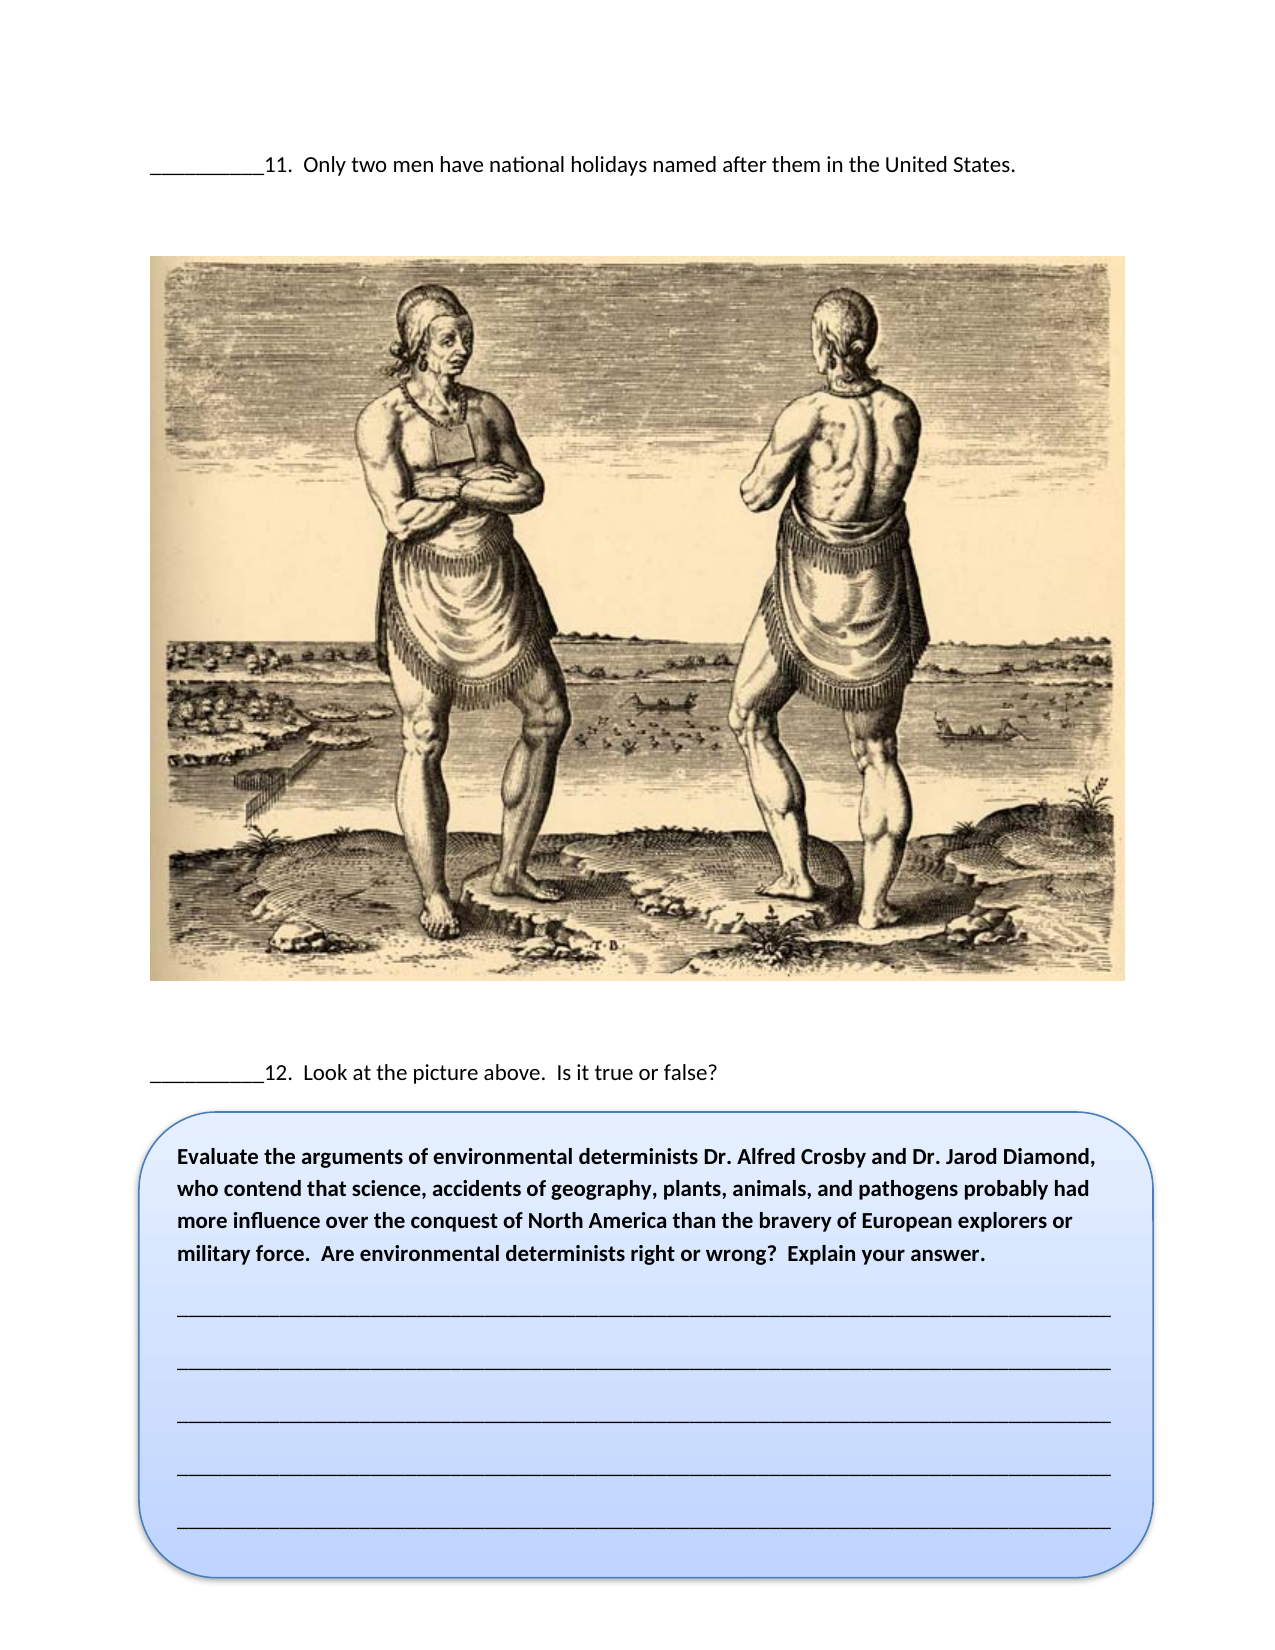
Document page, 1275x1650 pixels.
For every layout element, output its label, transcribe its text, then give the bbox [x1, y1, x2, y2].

text __________11. Only two men have national holidays named after them in the United States. [150, 150, 1125, 178]
picture [150, 256, 1125, 981]
text __________12. Look at the picture above. Is it true or false? [150, 1058, 1125, 1087]
